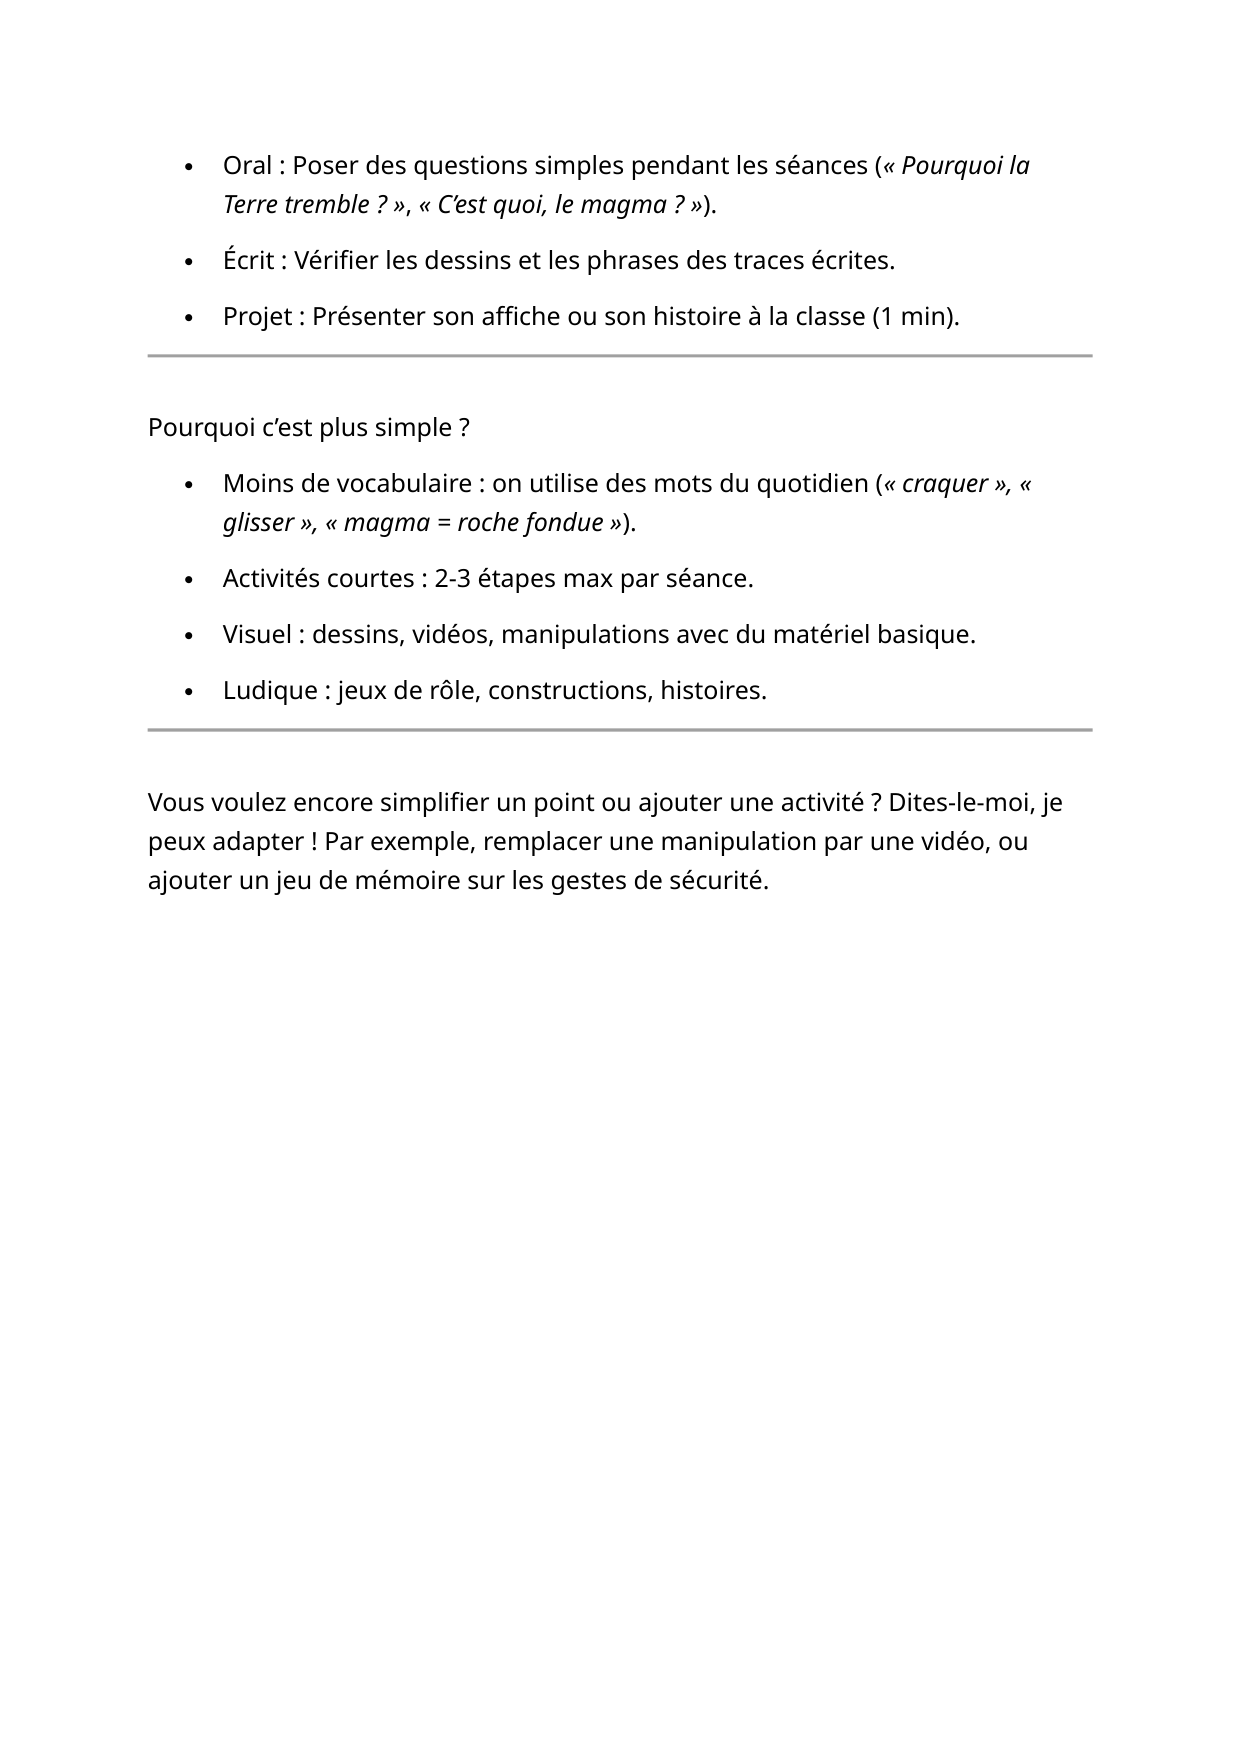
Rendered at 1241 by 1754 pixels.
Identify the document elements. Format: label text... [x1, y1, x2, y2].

list Oral : Poser des questions simples pendant les séances (« Pourquoi la Terre tremble ? », « C’est quoi, le magma ? »). [185, 148, 1093, 221]
list Visuel : dessins, vidéos, manipulations avec du matériel basique. [185, 617, 1093, 651]
list Ludique : jeux de rôle, constructions, histoires. [185, 673, 1093, 707]
list Projet : Présenter son affiche ou son histoire à la classe (1 min). [185, 298, 1093, 332]
list Moins de vocabulaire : on utilise des mots du quotidien (« craquer », « glisser », « magma = roche fondue »). [185, 466, 1093, 539]
list Activités courtes : 2-3 étapes max par séance. [185, 561, 1093, 595]
list Écrit : Vérifier les dessins et les phrases des traces écrites. [185, 243, 1093, 277]
text Vous voulez encore simplifier un point ou ajouter une activité ? Dites-le-moi, je peux adapter ! Par exemple, remplacer une manipulation par une vidéo, ou ajouter un jeu de mémoire sur les gestes de sécurité. [148, 784, 1093, 897]
text Pourquoi c’est plus simple ? [148, 410, 1093, 444]
